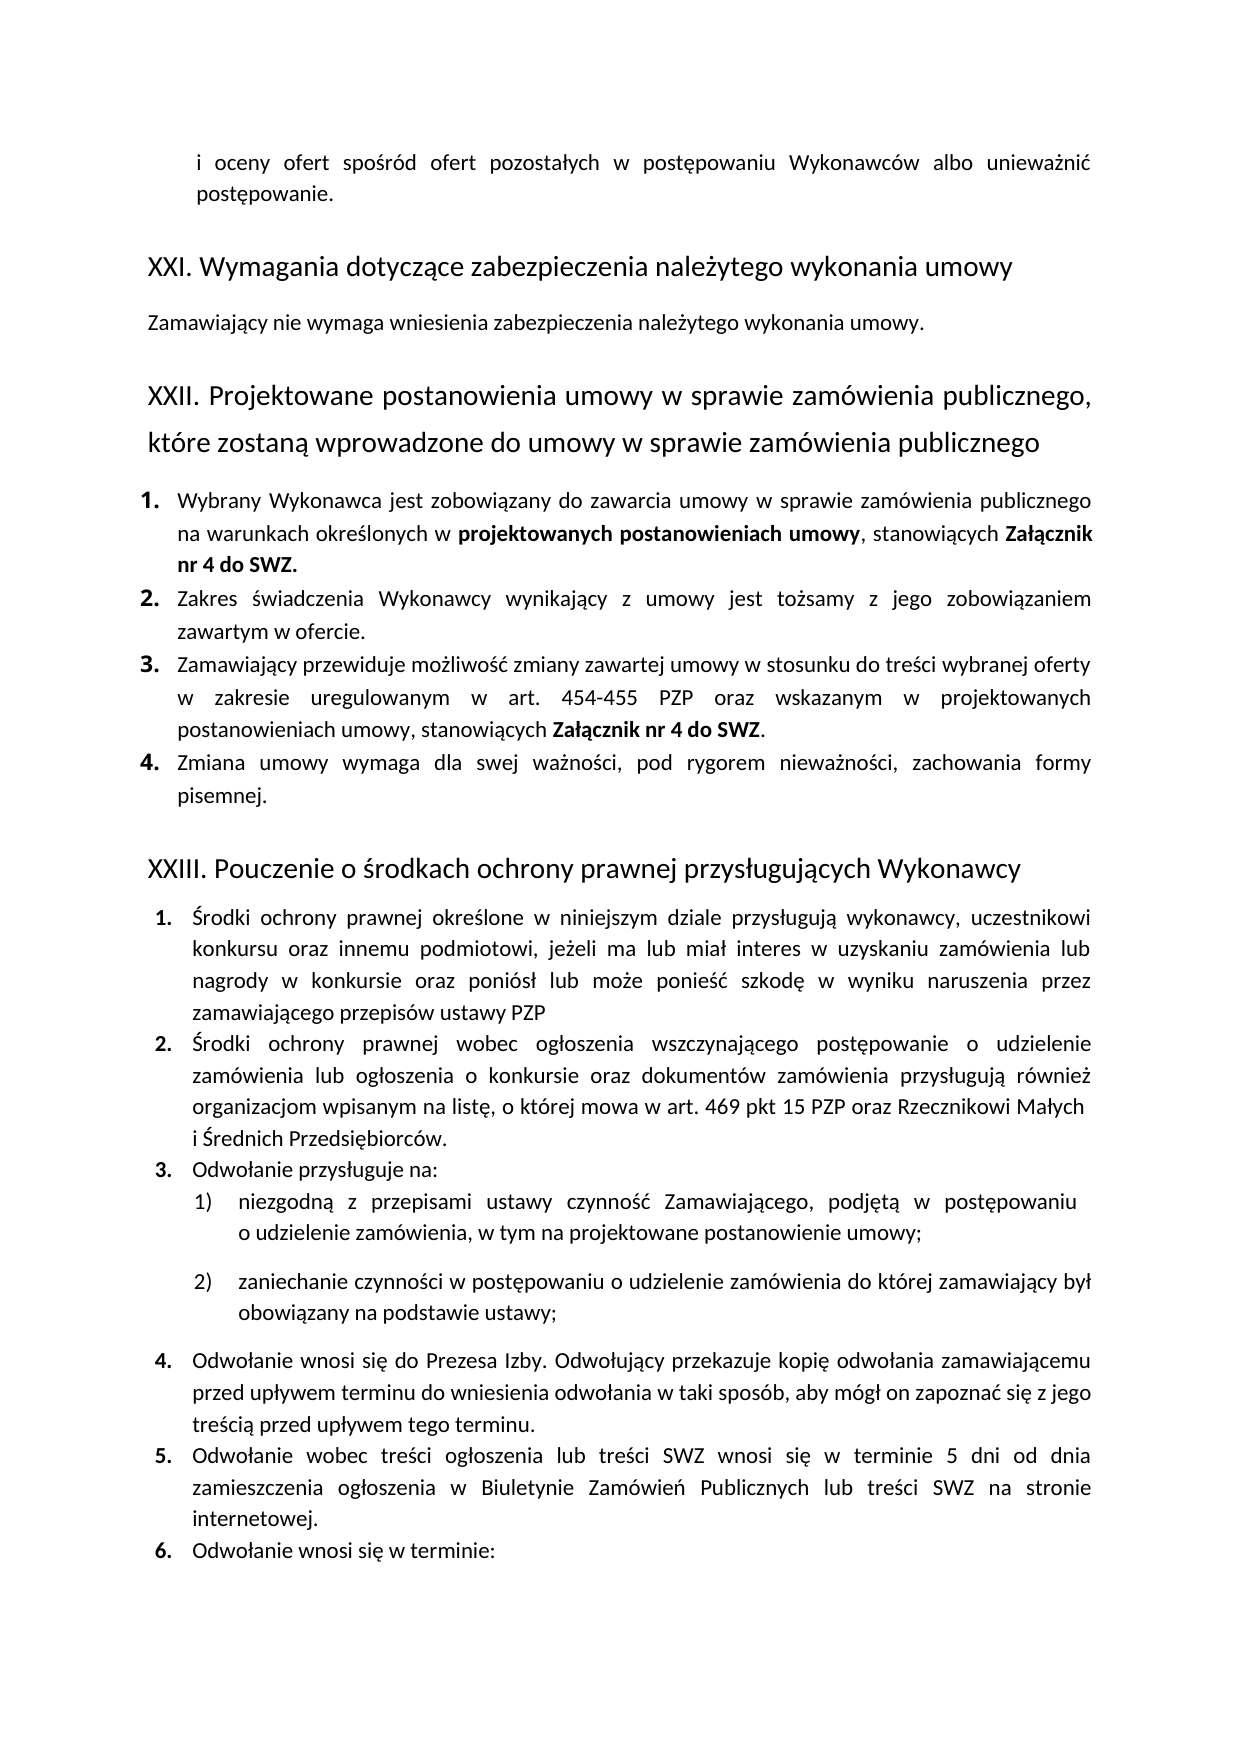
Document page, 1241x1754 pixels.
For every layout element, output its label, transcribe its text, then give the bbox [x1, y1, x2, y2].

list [152, 148, 1093, 207]
list Odwołanie wnosi się w terminie: [154, 1536, 1093, 1564]
list Wybrany Wykonawca jest zobowiązany do zawarcia umowy w sprawie zamówienia publicznego na warunkach określonych w projektowanych postanowieniach umowy, stanowiących Załącznik nr 4 do SWZ. [140, 484, 1093, 578]
list Odwołanie wnosi się do Prezesa Izby. Odwołujący przekazuje kopię odwołania zamawiającemu przed upływem terminu do wniesienia odwołania w taki sposób, aby mógł on zapoznać się z jego treścią przed upływem tego terminu. [154, 1347, 1093, 1438]
list Zakres świadczenia Wykonawcy wynikający z umowy jest tożsamy z jego zobowiązaniem zawartym w ofercie. [140, 582, 1093, 645]
list Zamawiający przewiduje możliwość zmiany zawartej umowy w stosunku do treści wybranej oferty w zakresie uregulowanym w art. 454-455 PZP oraz wskazanym w projektowanych postanowieniach umowy, stanowiących Załącznik nr 4 do SWZ. [140, 648, 1093, 743]
list Środki ochrony prawnej wobec ogłoszenia wszczynającego postępowanie o udzielenie zamówienia lub ogłoszenia o konkursie oraz dokumentów zamówienia przysługują również organizacjom wpisanym na listę, o której mowa w art. 469 pkt 15 PZP oraz Rzecznikowi Małych i Średnich Przedsiębiorców. [154, 1029, 1093, 1152]
text 1) niezgodną z przepisami ustawy czynność Zamawiającego, podjętą w postępowaniu o udzielenie zamówienia, w tym na projektowane postanowienie umowy; [194, 1187, 1093, 1247]
subtitle XXIII. Pouczenie o środkach ochrony prawnej przysługujących Wykonawcy [148, 850, 1093, 886]
text Zamawiający nie wymaga wniesienia zabezpieczenia należytego wykonania umowy. [148, 308, 1093, 336]
text 2) zaniechanie czynności w postępowaniu o udzielenie zamówienia do której zamawiający był obowiązany na podstawie ustawy; [194, 1267, 1093, 1326]
list Odwołanie wobec treści ogłoszenia lub treści SWZ wnosi się w terminie 5 dni od dnia zamieszczenia ogłoszenia w Biuletynie Zamówień Publicznych lub treści SWZ na stronie internetowej. [154, 1441, 1093, 1532]
subtitle XXII. Projektowane postanowienia umowy w sprawie zamówienia publicznego, które zostaną wprowadzone do umowy w sprawie zamówienia publicznego [148, 377, 1093, 460]
subtitle XXI. Wymagania dotyczące zabezpieczenia należytego wykonania umowy [148, 248, 1093, 284]
list Środki ochrony prawnej określone w niniejszym dziale przysługują wykonawcy, uczestnikowi konkursu oraz innemu podmiotowi, jeżeli ma lub miał interes w uzyskaniu zamówienia lub nagrody w konkursie oraz poniósł lub może ponieść szkodę w wyniku naruszenia przez zamawiającego przepisów ustawy PZP [154, 903, 1093, 1026]
list Odwołanie przysługuje na: [154, 1155, 1093, 1183]
list Zmiana umowy wymaga dla swej ważności, pod rygorem nieważności, zachowania formy pisemnej. [140, 746, 1093, 809]
